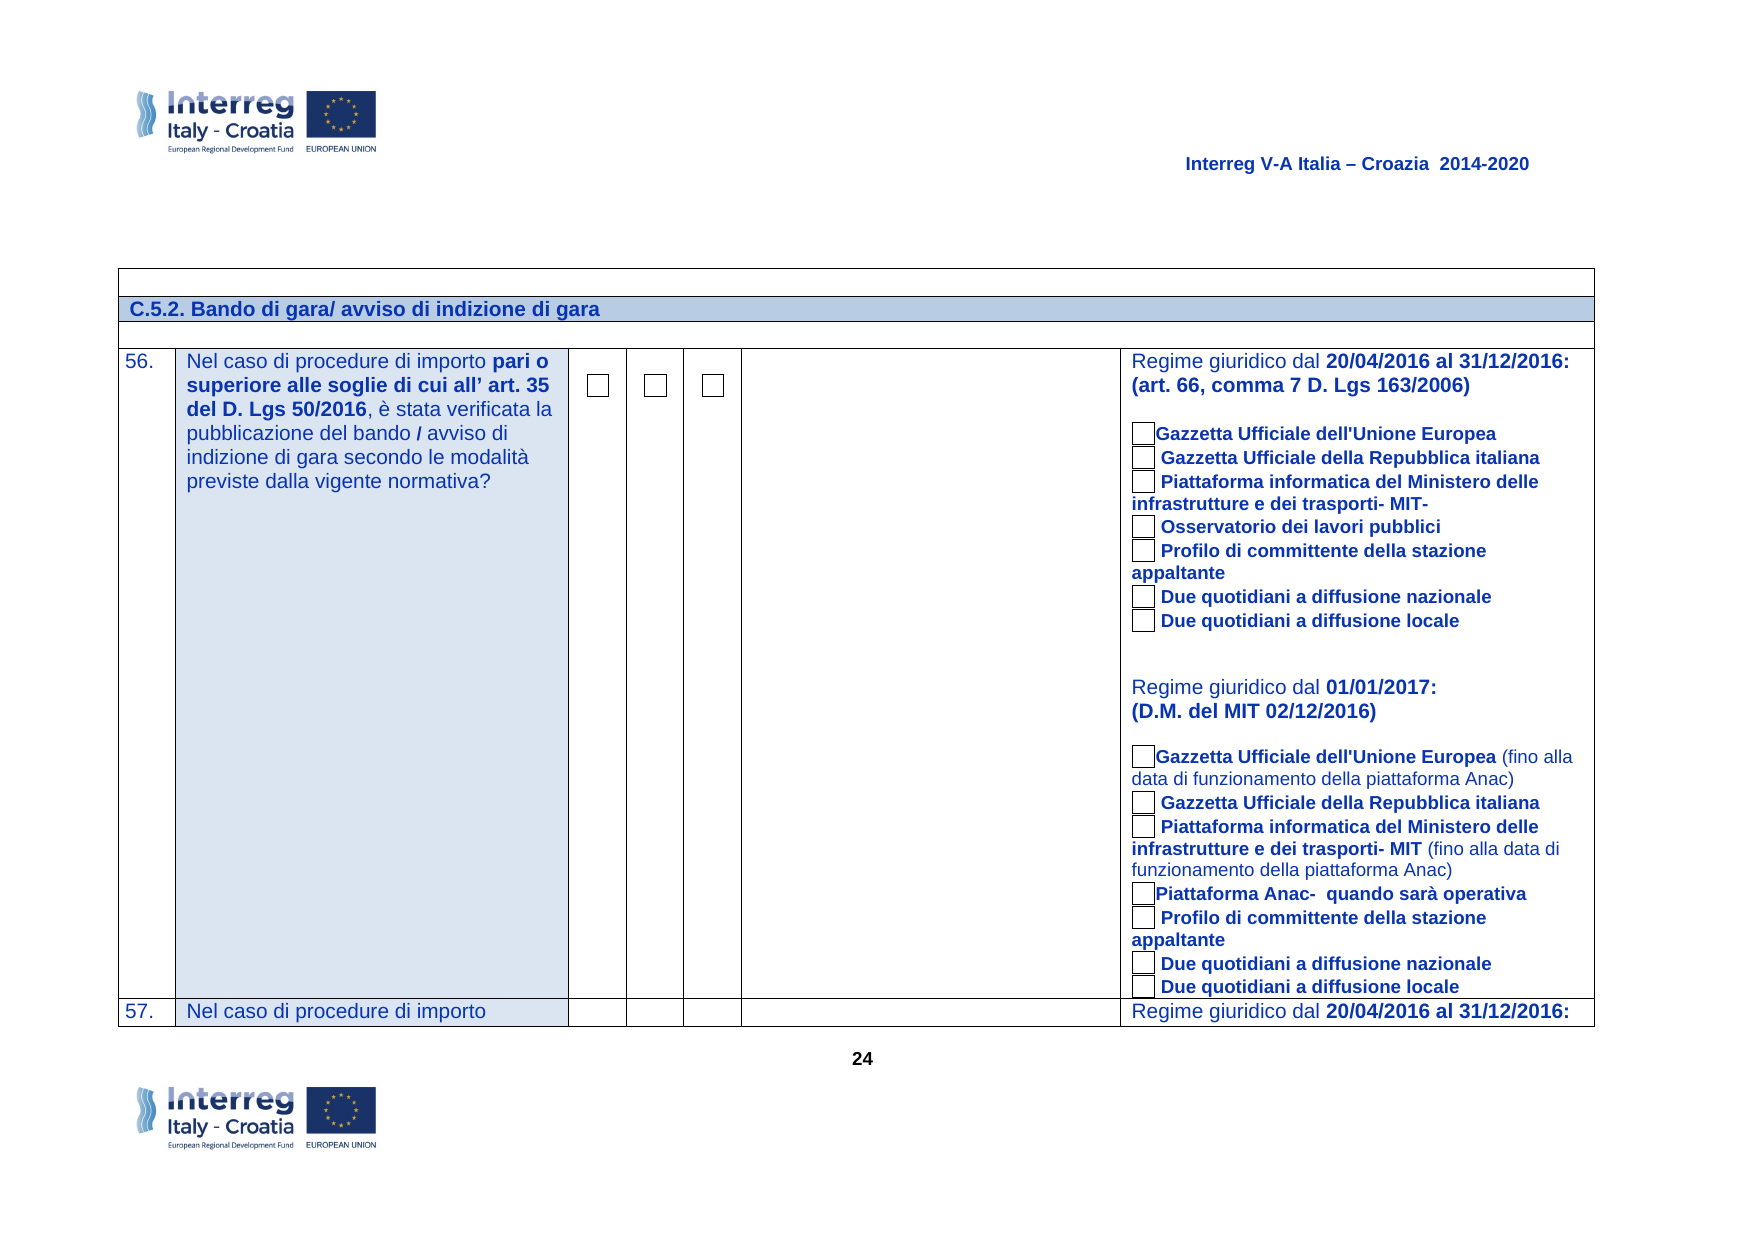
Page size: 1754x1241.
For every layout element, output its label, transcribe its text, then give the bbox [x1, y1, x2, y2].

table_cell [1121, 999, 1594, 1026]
table_cell [627, 999, 683, 1026]
table_cell [119, 269, 1594, 296]
table_cell Nel caso di procedure di importo pari o superiore alle soglie di cui all’ art. 35 del D. Lgs 50/2016, è stata verificata la pubblicazione del bando / avviso di indizione di gara secondo le modalità previste dalla vigente normativa? [176, 349, 568, 998]
table_cell [569, 349, 626, 998]
table_cell [569, 999, 626, 1026]
table_cell [742, 349, 1120, 998]
table_cell [742, 999, 1120, 1026]
picture [118, 73, 394, 171]
table_cell [684, 349, 741, 998]
table_cell [684, 999, 741, 1026]
table_cell [119, 322, 1594, 348]
table_cell [627, 349, 683, 998]
table_cell [119, 999, 175, 1026]
picture [118, 1069, 394, 1167]
table_cell Regime giuridico dal 20/04/2016 al 31/12/2016: (art. 66, comma 7 D. Lgs 163/2006) Gazzetta Ufficiale dell'Unione Europea Gazzetta Ufficiale della Repubblica italiana Piattaforma informatica del Ministero delle infrastrutture e dei trasporti- MIT- Osservatorio dei lavori pubblici Profilo di committente della stazione appaltante Due quotidiani a diffusione nazionale Due quotidiani a diffusione locale Regime giuridico dal 01/01/2017: (D.M. del MIT 02/12/2016) Gazzetta Ufficiale dell'Unione Europea (fino alla data di funzionamento della piattaforma Anac) Gazzetta Ufficiale della Repubblica italiana Piattaforma informatica del Ministero delle infrastrutture e dei trasporti- MIT (fino alla data di funzionamento della piattaforma Anac) Piattaforma Anac- quando sarà operativa Profilo di committente della stazione appaltante Due quotidiani a diffusione nazionale Due quotidiani a diffusione locale [1121, 349, 1594, 998]
table_cell [119, 349, 175, 998]
table_cell C.5.2. Bando di gara/ avviso di indizione di gara [119, 297, 1594, 321]
